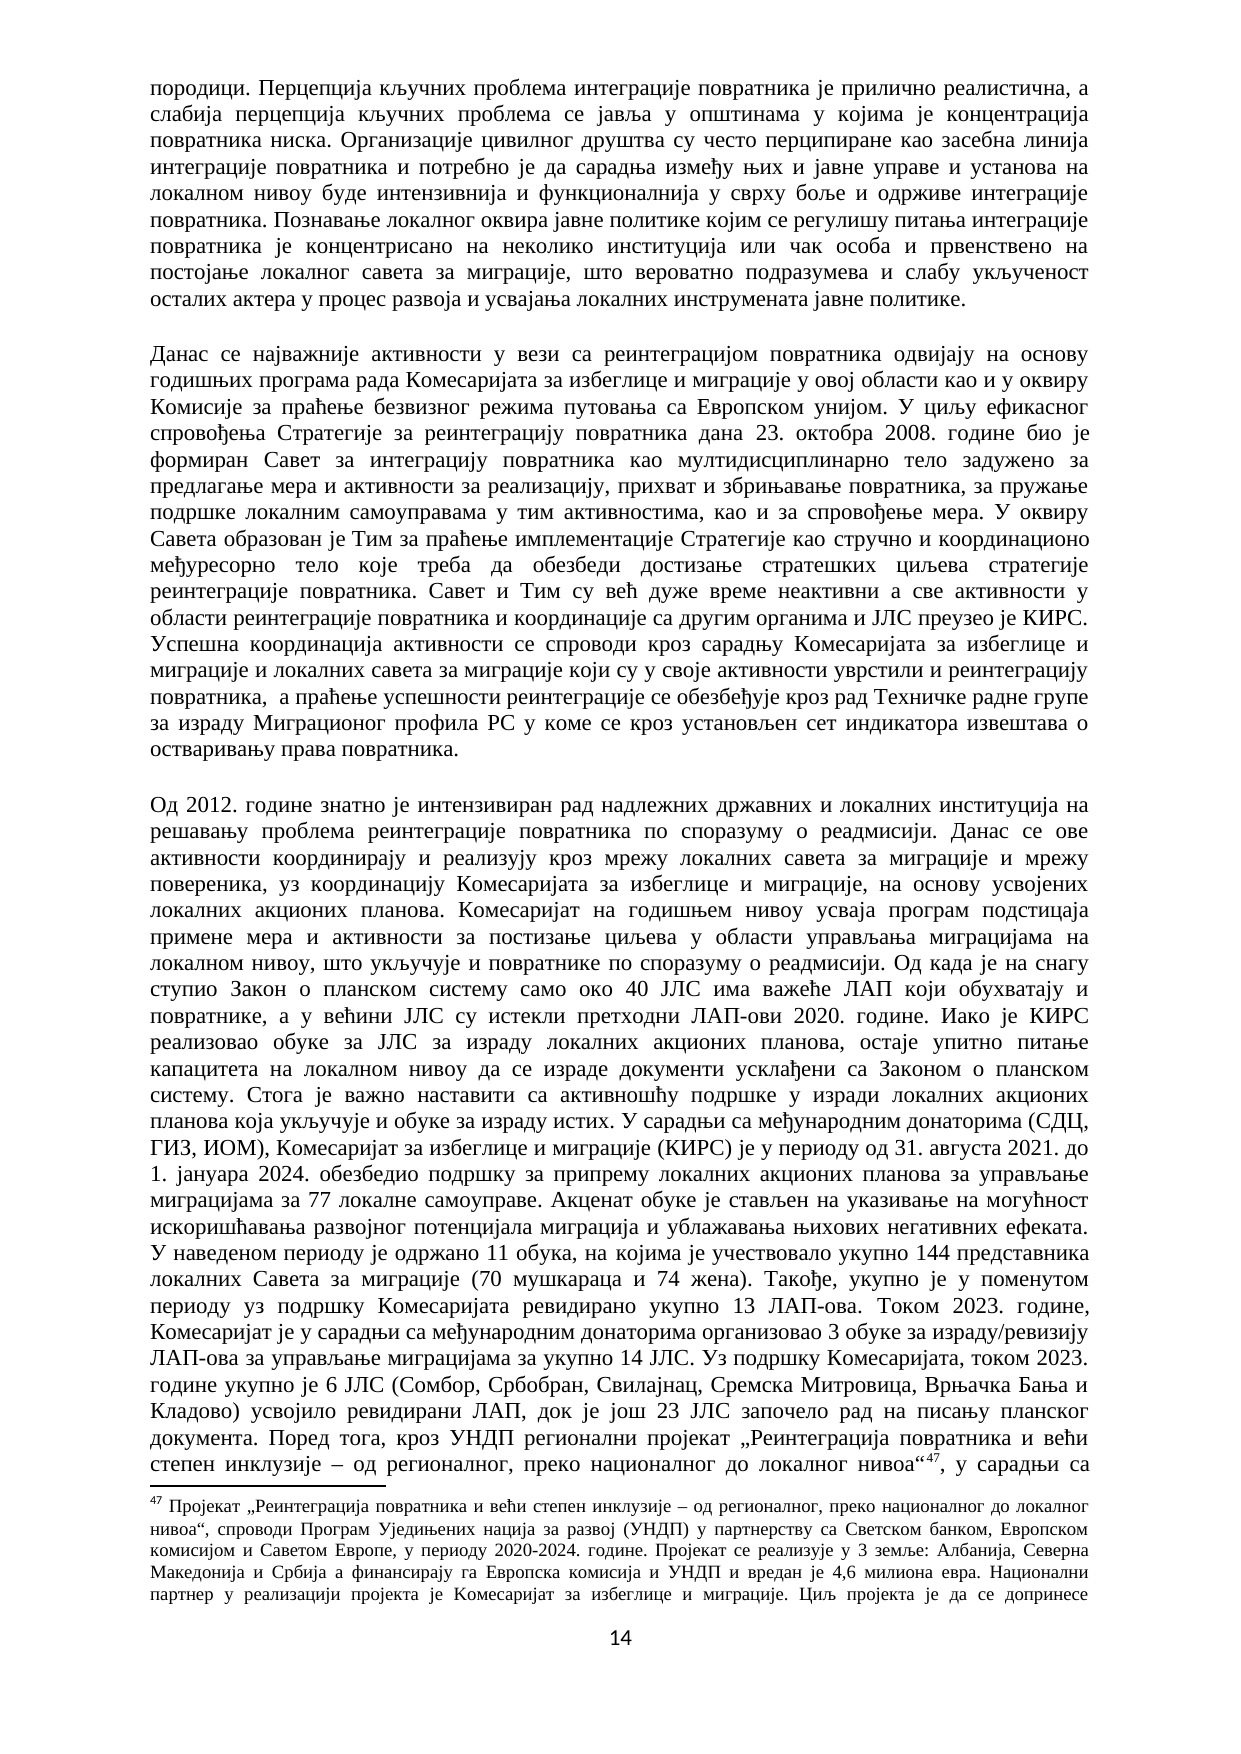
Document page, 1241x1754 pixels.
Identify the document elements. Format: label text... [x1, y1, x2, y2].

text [150, 74, 1090, 311]
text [150, 791, 1090, 1476]
text Данас се најважније активности у вези са реинтеграцијом повратника одвијају на основу годишњих програма рада Комесаријата за избеглице и миграције у овој области као и у оквиру Комисије за праћење безвизног режима путовања са Европском унијом. У циљу ефикасног спровођења Стратегије за реинтеграцију повратника дана 23. октобра 2008. године био је формиран Савет за интеграцију повратника као мултидисциплинарно тело задужено за предлагање мера и активности за реализацију, прихват и збрињавање повратника, за пружање подршке локалним самоуправама у тим активностима, као и за спровођење мера. У оквиру Савета образован је Тим за праћење имплементације Стратегије као стручно и координационо међуресорно тело које треба да обезбеди достизање стратешких циљева стратегије реинтеграције повратника. Савет и Тим су већ дуже време неактивни а све активности у области реинтеграције повратника и координације са другим органима и ЈЛС преузео је КИРС. Успешна координација активности се спроводи кроз сарадњу Комесаријата за избеглице и миграције и локалних савета за миграције који су у своје активности уврстили и реинтеграцију повратника, а праћење успешности реинтеграције се обезбеђује кроз рад Техничке радне групе за израду Миграционог профила РС у коме се кроз установљен сет индикатора извештава о остваривању права повратника. [150, 340, 1090, 762]
